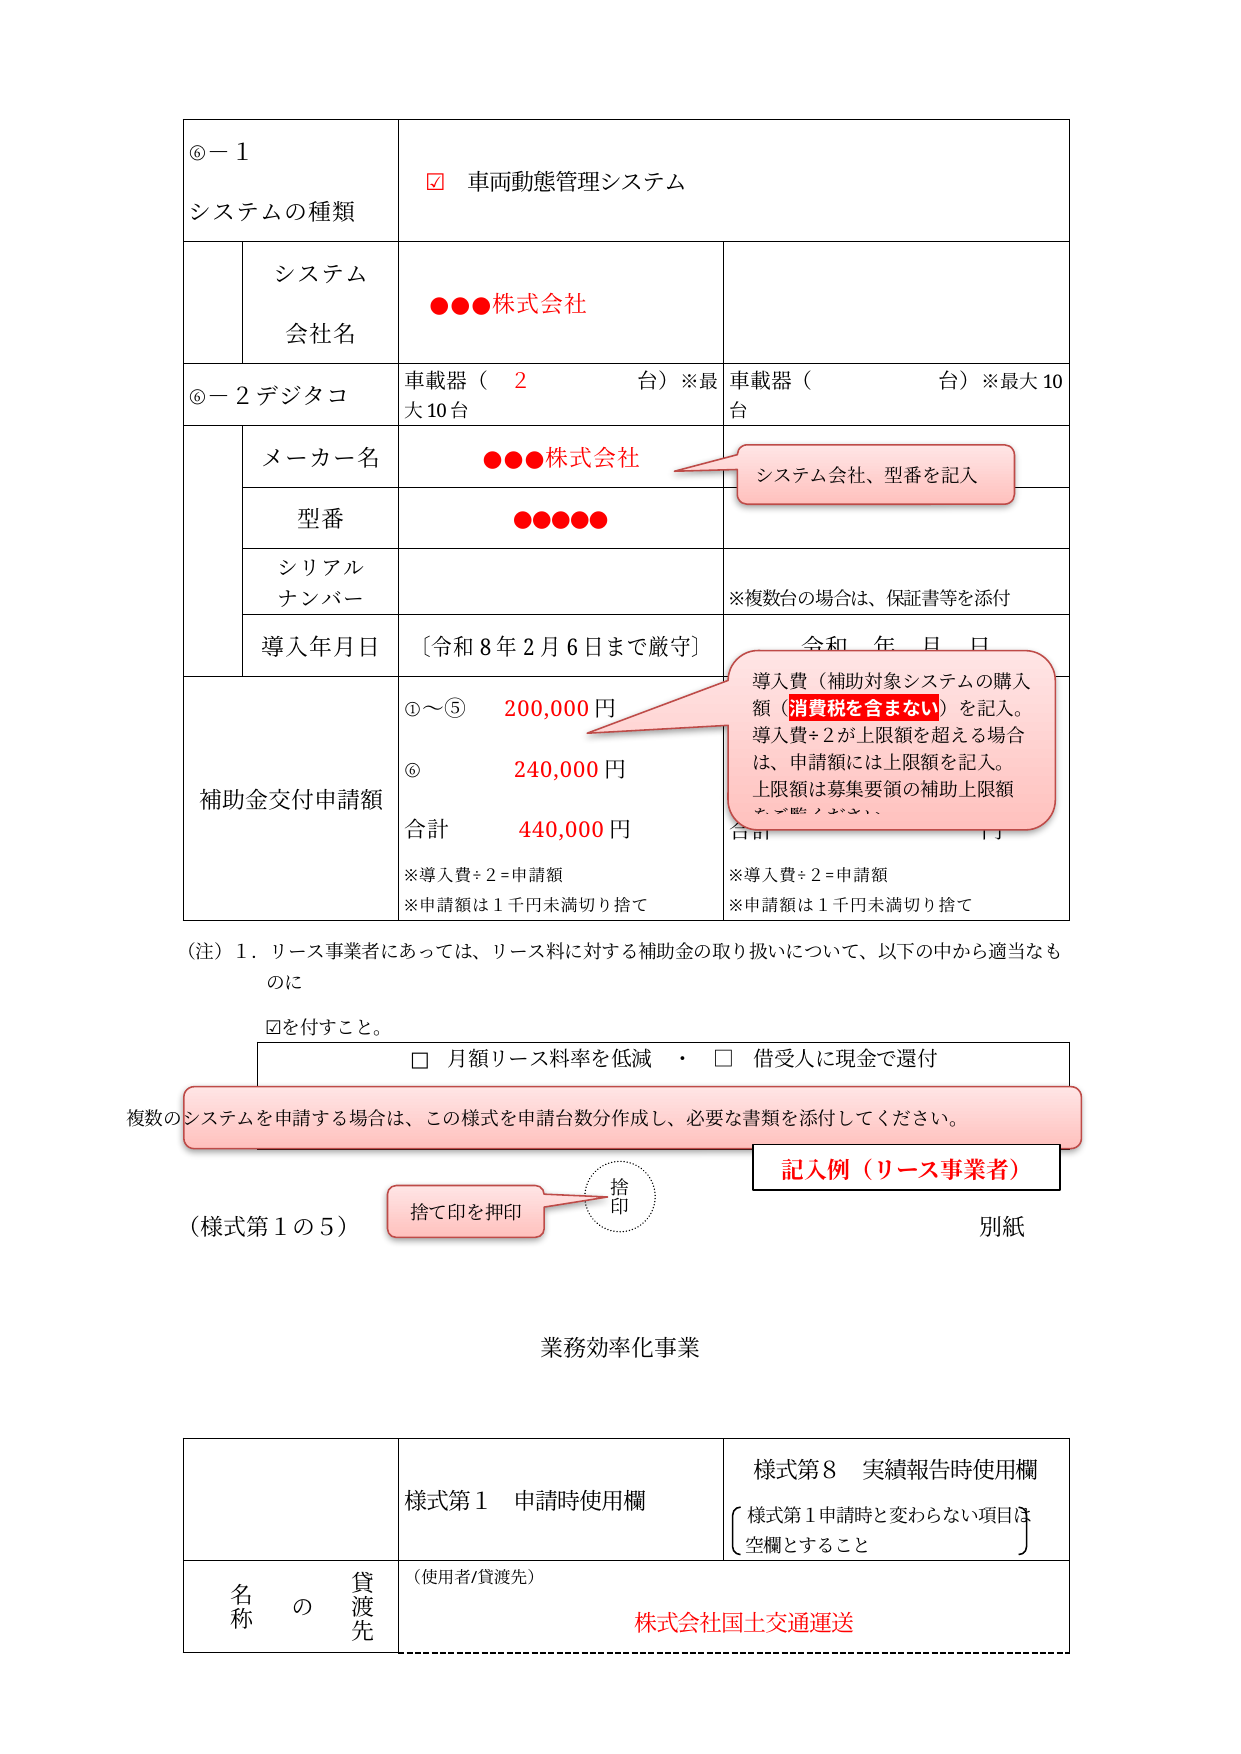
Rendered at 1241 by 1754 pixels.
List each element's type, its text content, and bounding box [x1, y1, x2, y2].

text （注）１．リース事業者にあっては、リース料に対する補助金の取り扱いについて、以下の中から適当なものに [177, 936, 1063, 996]
table_cell [184, 426, 242, 676]
table_cell ⑥－１ システムの種類 [184, 120, 398, 241]
table_cell ●●●株式会社 [399, 426, 723, 487]
table_cell 貸渡先の 名称 [184, 1561, 398, 1652]
table_cell 導入年月日 [243, 615, 398, 676]
table_cell 車載器（ 台）※最大10台 [724, 364, 1069, 425]
text （様式第１の５） 別紙 [177, 1195, 1063, 1256]
table_cell （使用者/貸渡先） 株式会社国土交通運送 [399, 1561, 1069, 1652]
table_header 様式第１ 申請時使用欄 [399, 1439, 723, 1560]
table_cell ●●●●● [399, 488, 723, 548]
table_cell メーカー名 [243, 426, 398, 487]
table_cell 車載器（ ２ 台）※最大10台 [399, 364, 723, 425]
table_cell [399, 549, 723, 614]
table_header 様式第８ 実績報告時使用欄 様式第１申請時と変わらない項目は 空欄とすること [724, 1439, 1069, 1560]
table_header 月額リース料率を低減 ・ □ 借受人に現金で還付 [258, 1043, 1069, 1084]
table_cell システム 会社名 [243, 242, 398, 363]
table_cell ※複数台の場合は、保証書等を添付 [724, 549, 1069, 614]
table_cell [724, 242, 1069, 363]
table_cell [184, 242, 242, 363]
table_cell ①～⑤ 円 ⑥ 円 合計 円 ※導入費÷２=申請額 ※申請額は１千円未満切り捨て [724, 677, 1069, 919]
table_cell 〔令和8年2月6日まで厳守〕 [399, 615, 723, 676]
text 業務効率化事業 [177, 1316, 1063, 1377]
table_cell 補助金交付申請額 [184, 677, 398, 919]
text ☑を付すこと。 [265, 1011, 1063, 1042]
table_cell ☑ 車両動態管理システム [399, 120, 1069, 241]
table_cell ●●●株式会社 [399, 242, 723, 363]
table_cell [724, 488, 1069, 548]
table_cell ①～⑤ 200,000円 ⑥ 240,000円 合計 440,000円 ※導入費÷２=申請額 ※申請額は１千円未満切り捨て [399, 677, 723, 919]
table_cell 型番 [243, 488, 398, 548]
table_cell シリアル ナンバー [243, 549, 398, 614]
table_cell 令和 年 月 日 [724, 615, 1069, 676]
table_cell [724, 426, 1069, 487]
table_cell ⑥－２デジタコ [184, 364, 398, 425]
table_header [184, 1439, 398, 1560]
